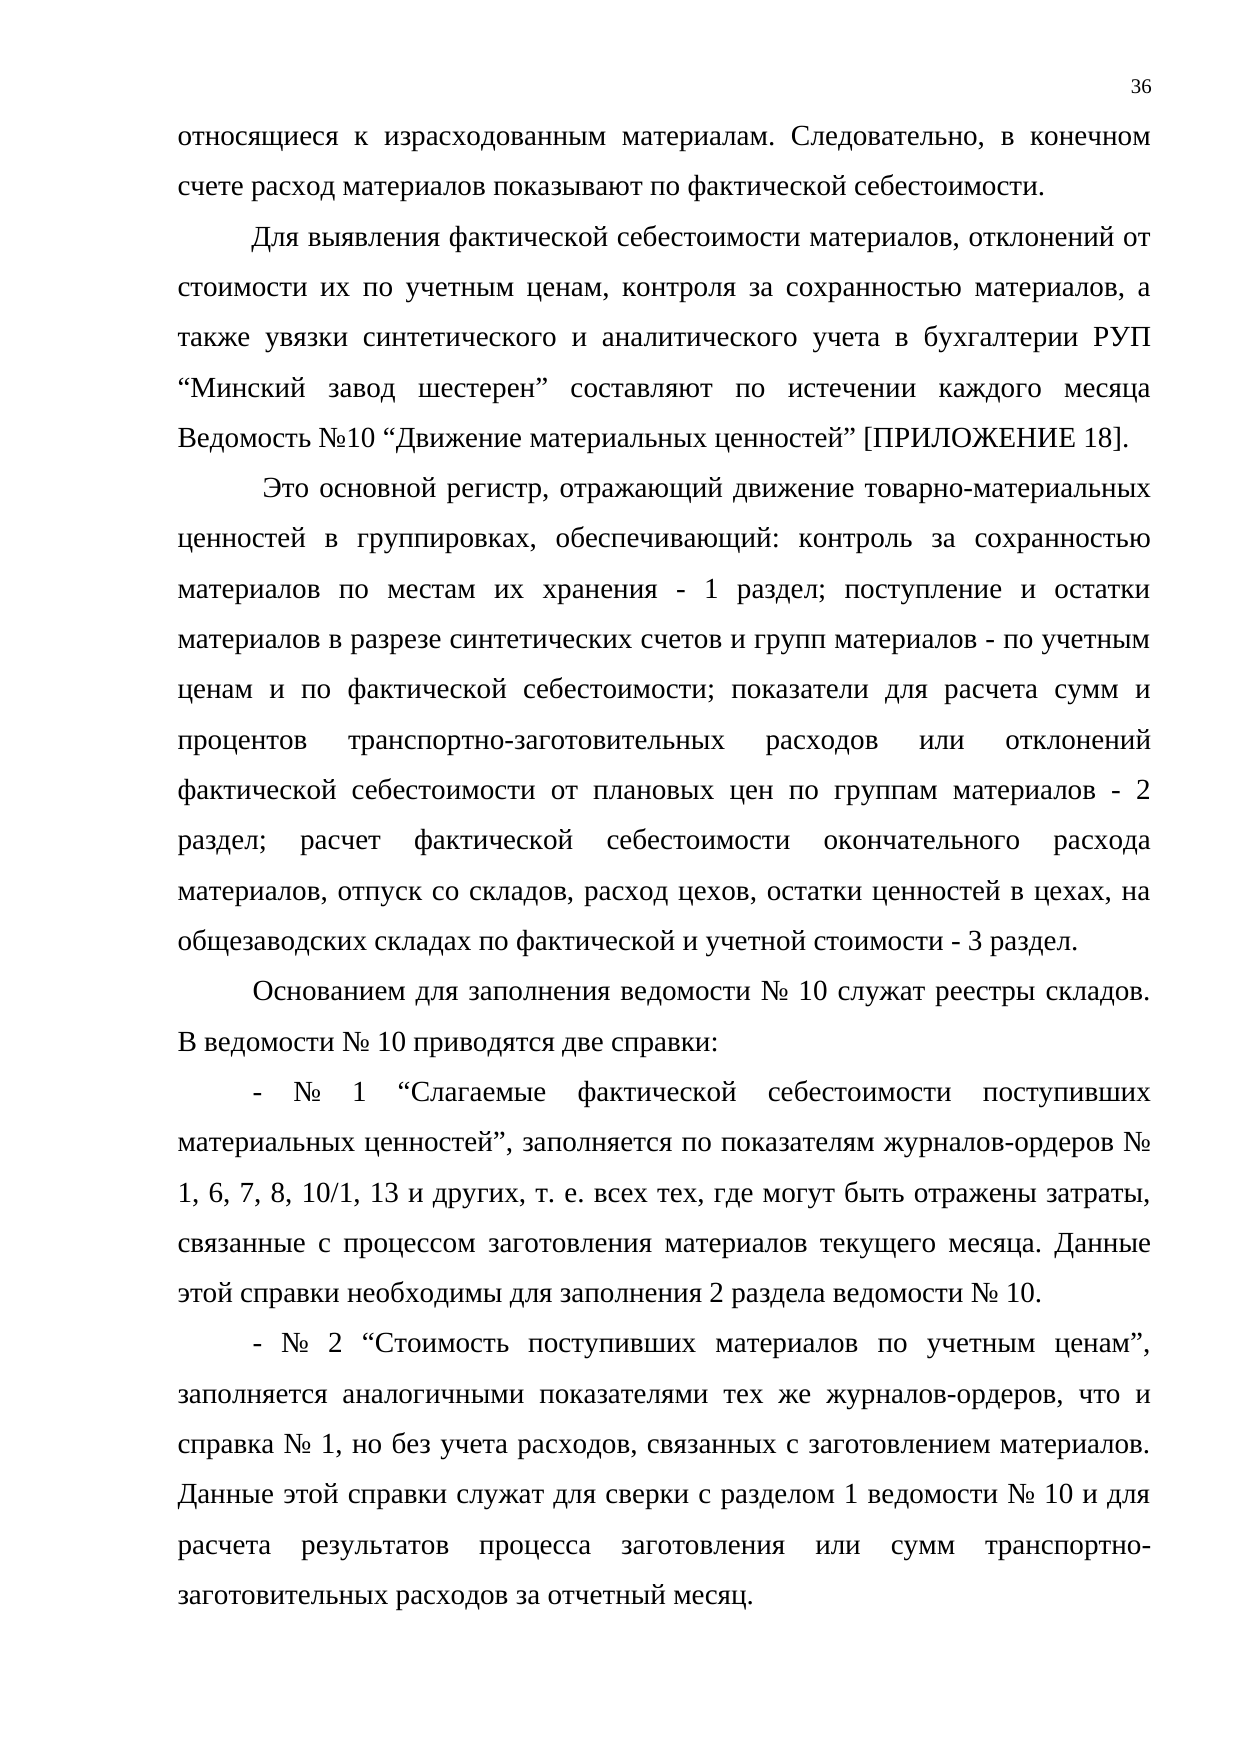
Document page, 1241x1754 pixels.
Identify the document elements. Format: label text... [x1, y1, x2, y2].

text - № 1 “Слагаемые фактической себестоимости поступивших материальных ценностей”, заполняется по показателям журналов-ордеров № 1, 6, 7, 8, 10/1, 13 и других, т. е. всех тех, где могут быть отражены затраты, связанные с процессом заготовления материалов текущего месяца. Данные этой справки необходимы для заполнения 2 раздела ведомости № 10. [177, 1074, 1152, 1309]
text Основанием для заполнения ведомости № 10 служат реестры складов. В ведомости № 10 приводятся две справки: [177, 973, 1152, 1057]
text Это основной регистр, отражающий движение товарно-материальных ценностей в группировках, обеспечивающий: контроль за сохранностью материалов по местам их хранения - 1 раздел; поступление и остатки материалов в разрезе синтетических счетов и групп материалов - по учетным ценам и по фактической себестоимости; показатели для расчета сумм и процентов транспортно-заготовительных расходов или отклонений фактической себестоимости от плановых цен по группам материалов - 2 раздел; расчет фактической себестоимости окончательного расхода материалов, отпуск со складов, расход цехов, остатки ценностей в цехах, на общезаводских складах по фактической и учетной стоимости - 3 раздел. [177, 470, 1152, 957]
text Для выявления фактической себестоимости материалов, отклонений от стоимости их по учетным ценам, контроля за сохранностью материалов, а также увязки синтетического и аналитического учета в бухгалтерии РУП “Минский завод шестерен” составляют по истечении каждого месяца Ведомость №10 “Движение материальных ценностей” [ПРИЛОЖЕНИЕ 18]. [177, 219, 1152, 453]
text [177, 118, 1152, 202]
text - № 2 “Стоимость поступивших материалов по учетным ценам”, заполняется аналогичными показателями тех же журналов-ордеров, что и справка № 1, но без учета расходов, связанных с заготовлением материалов. Данные этой справки служат для сверки с разделом 1 ведомости № 10 и для расчета результатов процесса заготовления или сумм транспортно-заготовительных расходов за отчетный месяц. [177, 1326, 1152, 1611]
